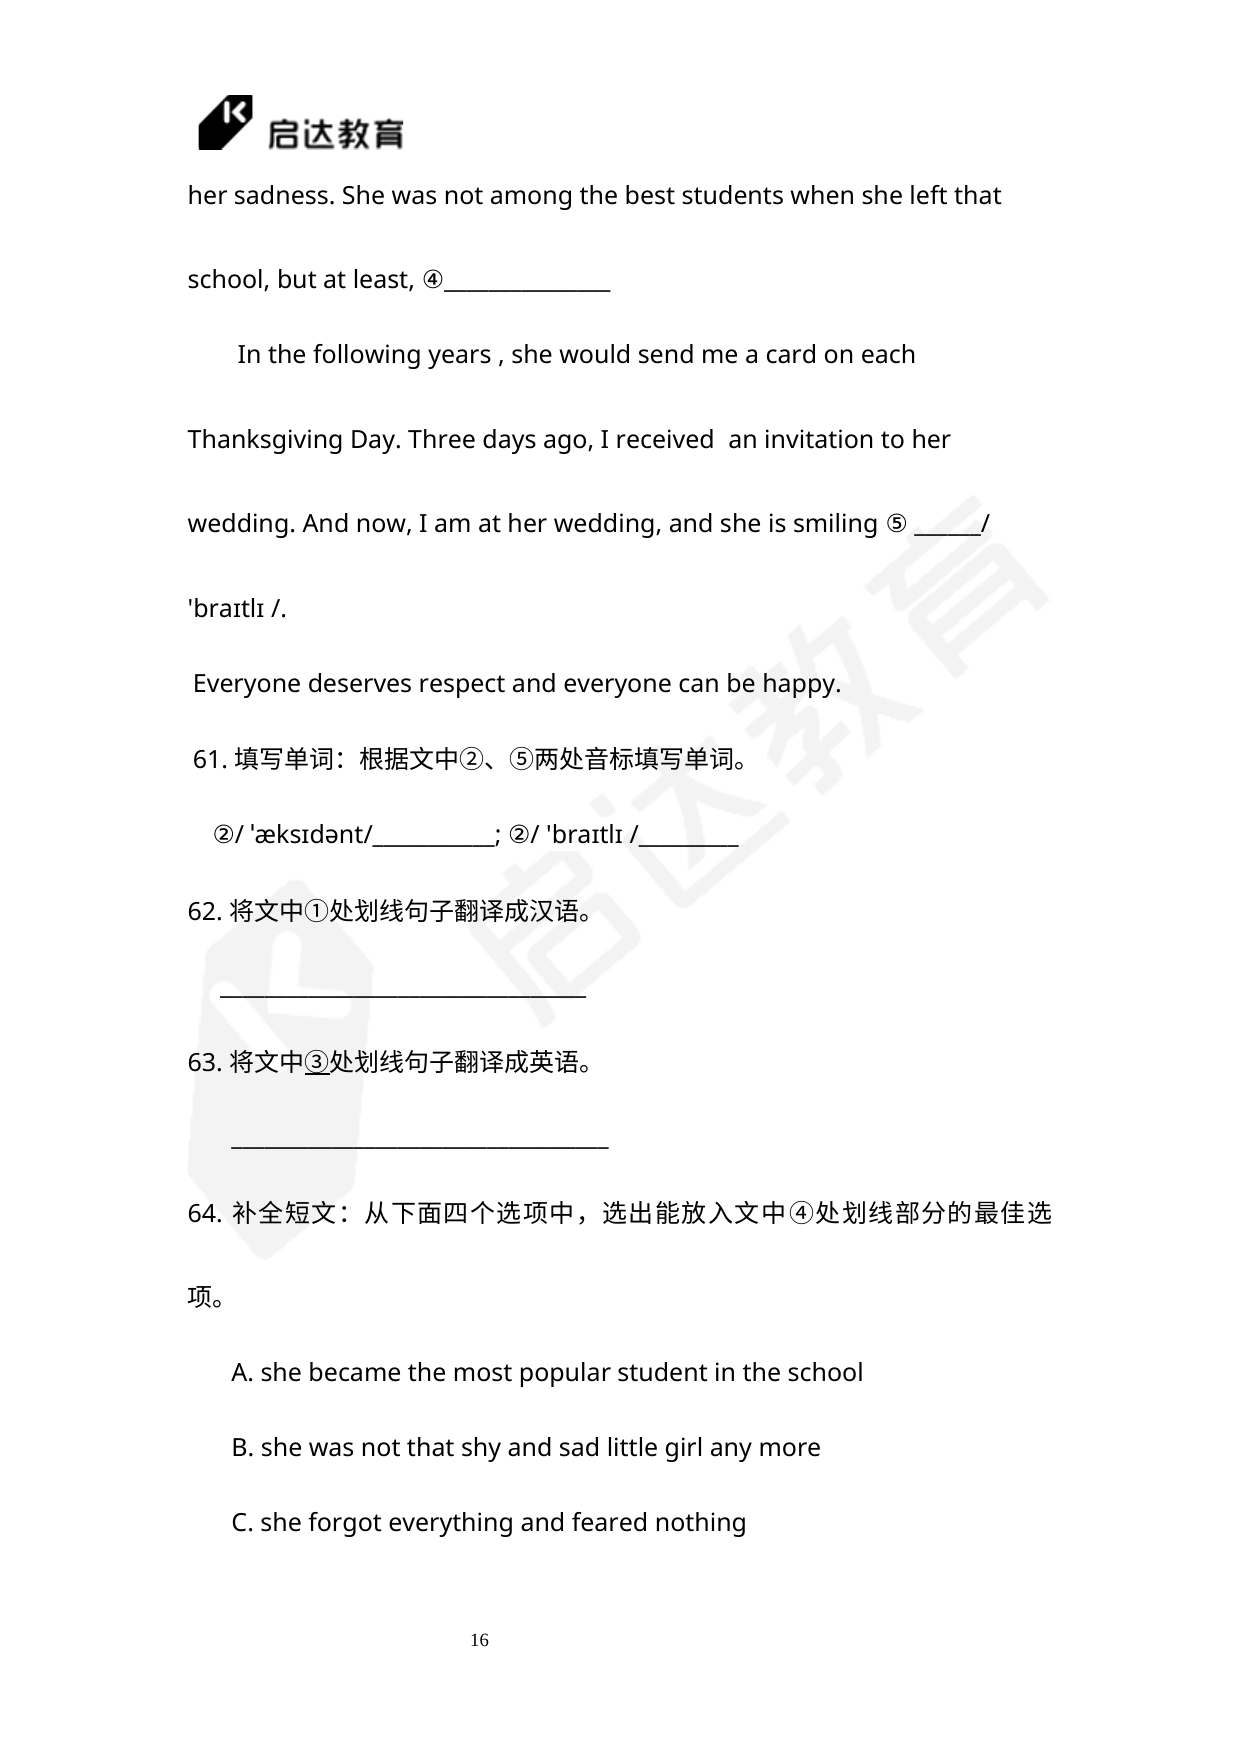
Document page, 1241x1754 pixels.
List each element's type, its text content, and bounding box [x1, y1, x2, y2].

text A. she became the most popular student in the school [187, 1339, 1053, 1404]
text 62. 将文中①处划线句子翻译成汉语。 [187, 877, 1053, 942]
text In the following years , she would send me a card on each Thanksgiving Day. Three days ago, I received an invitation to her wedding. And now, I am at her wedding, and she is smiling ⑤ ______/ 'braɪtlɪ /. [187, 322, 1053, 640]
text Everyone deserves respect and everyone can be happy. [187, 650, 1053, 715]
picture [198, 95, 404, 150]
text _________________________________ [187, 952, 1053, 1017]
text 61. 填写单词：根据文中②、⑤两处音标填写单词。 [187, 726, 1053, 791]
text 63. 将文中③处划线句子翻译成英语。 [187, 1028, 1053, 1093]
text C. she forgot everything and feared nothing [187, 1489, 1053, 1554]
text B. she was not that shy and sad little girl any more [187, 1414, 1053, 1479]
text 64. 补全短文：从下面四个选项中，选出能放入文中④处划线部分的最佳选项。 [187, 1179, 1053, 1328]
text __________________________________ [187, 1103, 1053, 1168]
text ②/ ˈæksɪdənt/___________; ②/ 'braɪtlɪ /_________ [187, 801, 1053, 866]
